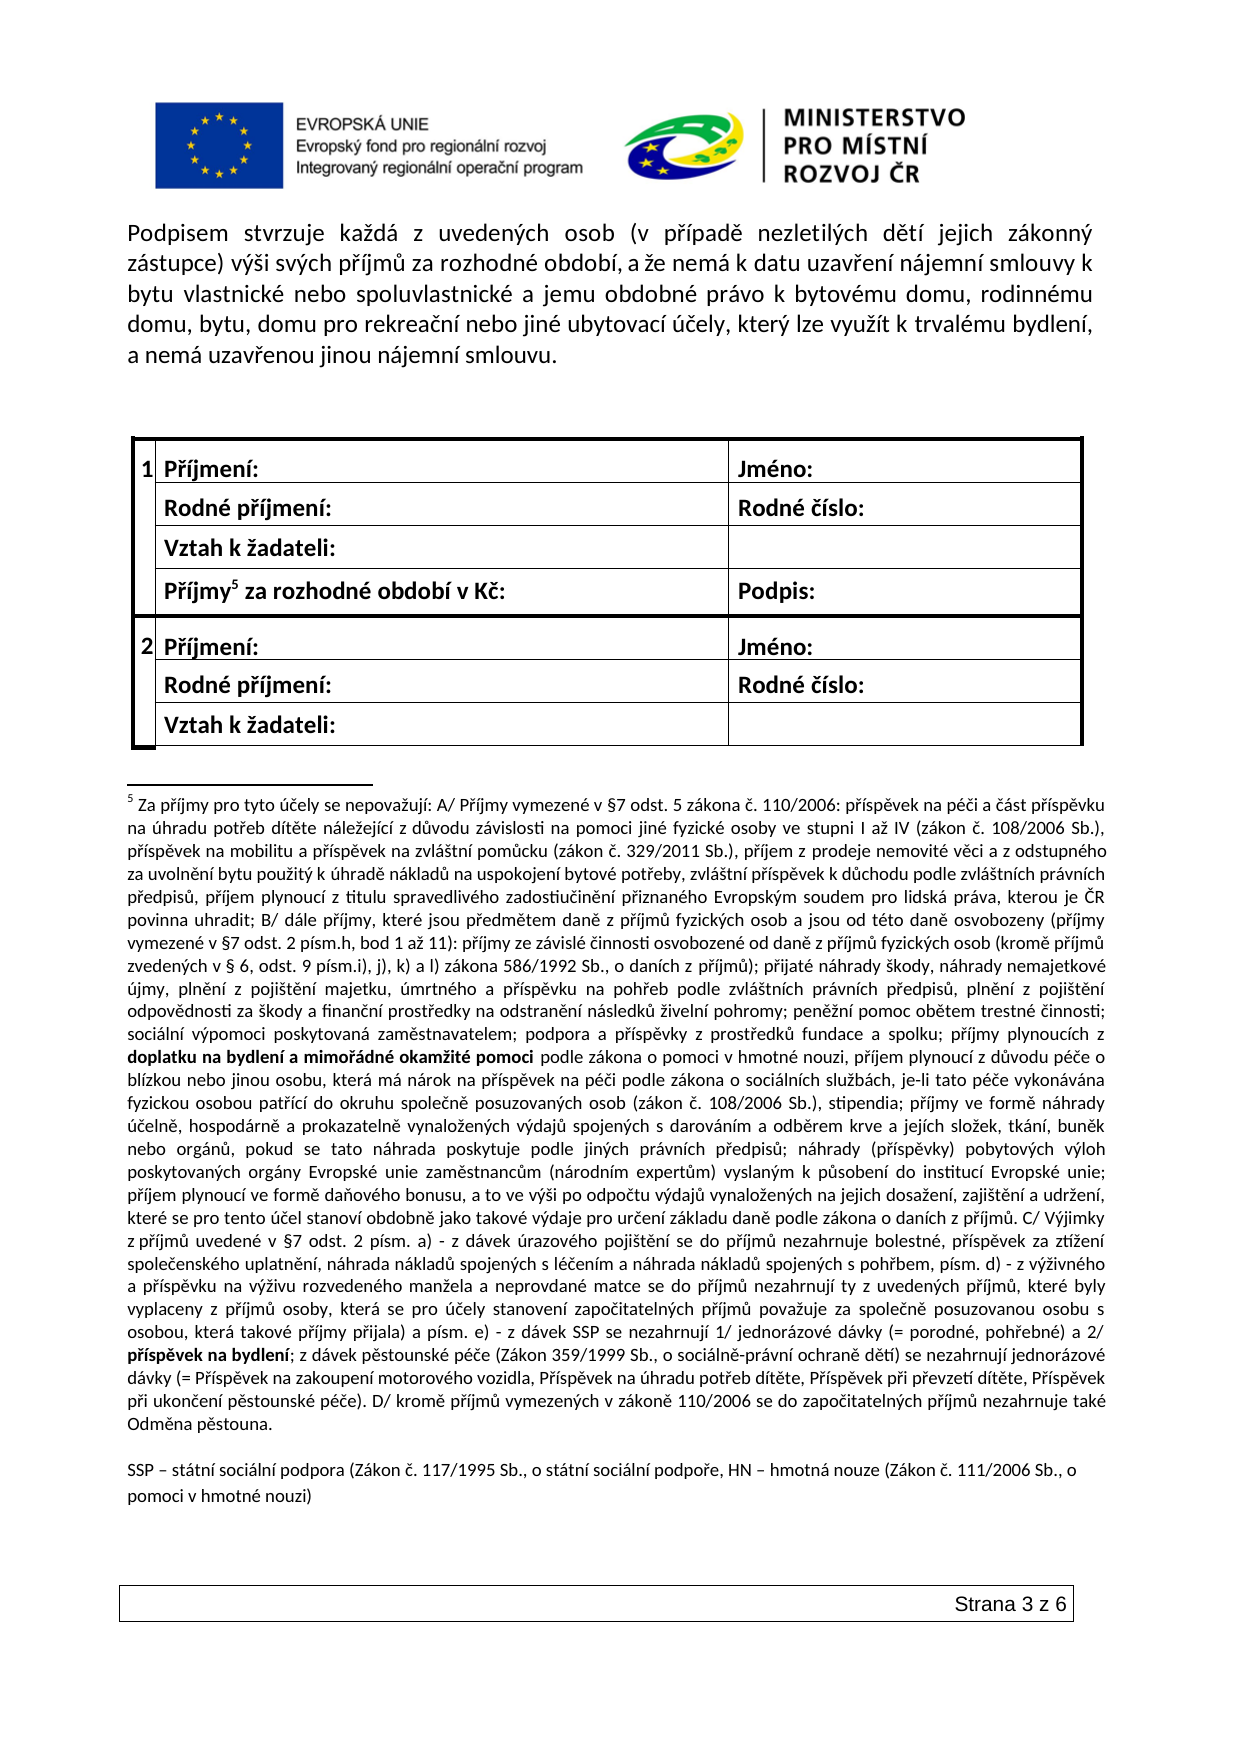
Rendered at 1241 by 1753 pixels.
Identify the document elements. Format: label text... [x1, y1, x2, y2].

table_cell Rodné číslo: [729, 483, 1080, 525]
table_cell Podpis: [729, 569, 1080, 614]
table_cell Vztah k žadateli: [156, 526, 728, 568]
table_header Příjmení: [156, 441, 728, 482]
table_cell Rodné příjmení: [156, 483, 728, 525]
table_cell 2 [135, 618, 155, 745]
table_header Jméno: [729, 441, 1080, 482]
table_cell Jméno: [729, 618, 1080, 659]
table_cell Vztah k žadateli: [156, 703, 728, 745]
table_header 1 [135, 441, 155, 614]
picture [127, 73, 993, 217]
text Podpisem stvrzuje každá z uvedených osob (v případě nezletilých dětí jejich zákonný zástupce) výši svých příjmů za rozhodné období, a že nemá k datu uzavření nájemní smlouvy k bytu vlastnické nebo spoluvlastnické a jemu obdobné právo k bytovému domu, rodinnému domu, bytu, domu pro rekreační nebo jiné ubytovací účely, který lze využít k trvalému bydlení, a nemá uzavřenou jinou nájemní smlouvu. [127, 217, 1093, 369]
table_cell Příjmy za rozhodné období v Kč: [156, 569, 728, 614]
table_cell Rodné číslo: [729, 660, 1080, 702]
table_cell [729, 526, 1080, 568]
table_cell Příjmení: [156, 618, 728, 659]
table_cell [729, 703, 1080, 745]
table_cell Rodné příjmení: [156, 660, 728, 702]
